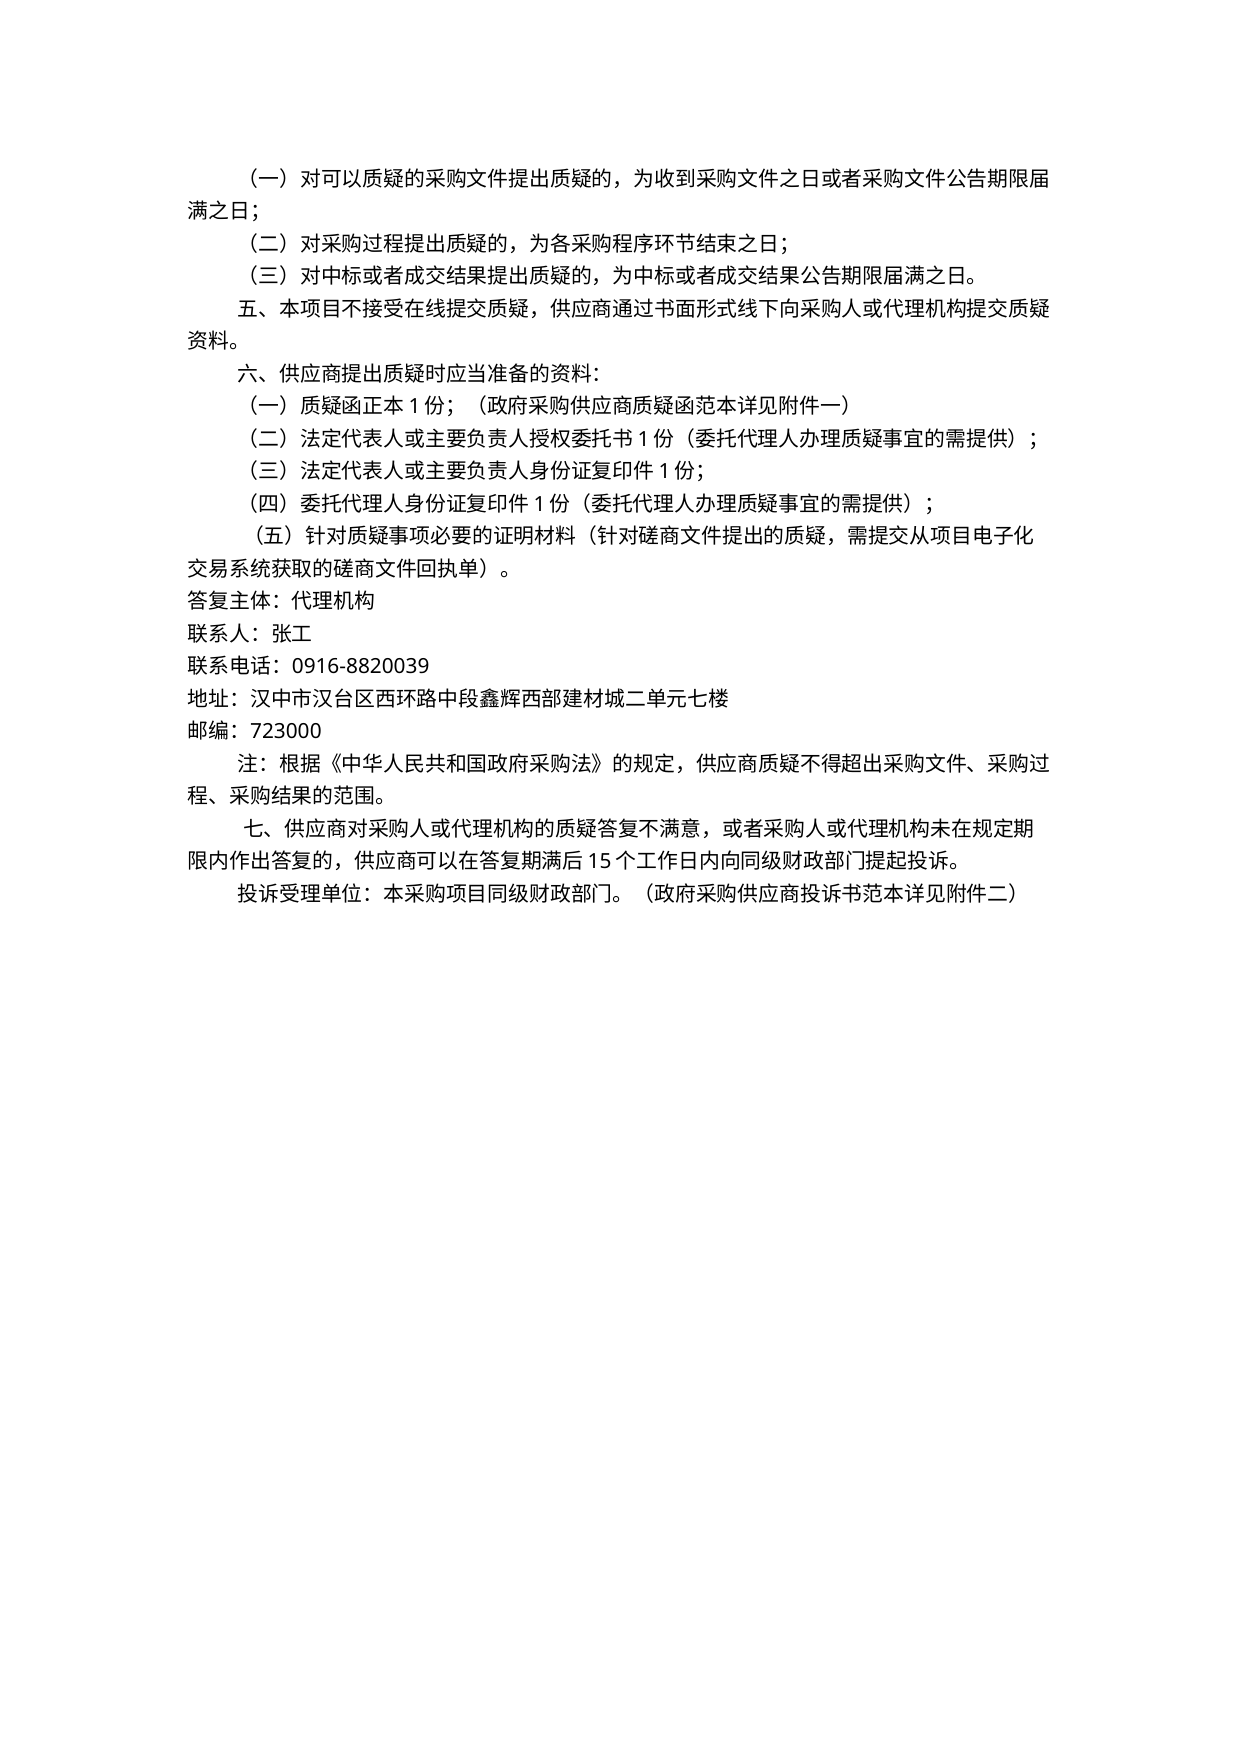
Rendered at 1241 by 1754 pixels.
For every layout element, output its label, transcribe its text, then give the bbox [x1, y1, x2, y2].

text （一）对可以质疑的采购文件提出质疑的，为收到采购文件之日或者采购文件公告期限届满之日； [187, 162, 1053, 227]
text 地址：汉中市汉台区西环路中段鑫辉西部建材城二单元七楼 [187, 682, 1053, 714]
text 六、供应商提出质疑时应当准备的资料： [187, 357, 1053, 389]
text 注：根据《中华人民共和国政府采购法》的规定，供应商质疑不得超出采购文件、采购过程、采购结果的范围。 [187, 747, 1053, 812]
text （三）法定代表人或主要负责人身份证复印件1份； [187, 454, 1053, 487]
text 邮编：723000 [187, 714, 1053, 747]
text （三）对中标或者成交结果提出质疑的，为中标或者成交结果公告期限届满之日。 [187, 259, 1053, 292]
text （二）法定代表人或主要负责人授权委托书1份（委托代理人办理质疑事宜的需提供）； [187, 422, 1053, 454]
text 七、供应商对采购人或代理机构的质疑答复不满意，或者采购人或代理机构未在规定期限内作出答复的，供应商可以在答复期满后15个工作日内向同级财政部门提起投诉。 [187, 812, 1053, 877]
text （五）针对质疑事项必要的证明材料（针对磋商文件提出的质疑，需提交从项目电子化交易系统获取的磋商文件回执单）。 [187, 519, 1053, 584]
text 答复主体：代理机构 [187, 584, 1053, 617]
text （二）对采购过程提出质疑的，为各采购程序环节结束之日； [187, 227, 1053, 259]
text 五、本项目不接受在线提交质疑，供应商通过书面形式线下向采购人或代理机构提交质疑资料。 [187, 292, 1053, 357]
text 投诉受理单位：本采购项目同级财政部门。（政府采购供应商投诉书范本详见附件二） [187, 877, 1053, 909]
text 联系人：张工 [187, 617, 1053, 649]
text 联系电话：0916-8820039 [187, 649, 1053, 682]
text （四）委托代理人身份证复印件1份（委托代理人办理质疑事宜的需提供）； [187, 487, 1053, 519]
text （一）质疑函正本1份；（政府采购供应商质疑函范本详见附件一） [187, 389, 1053, 422]
